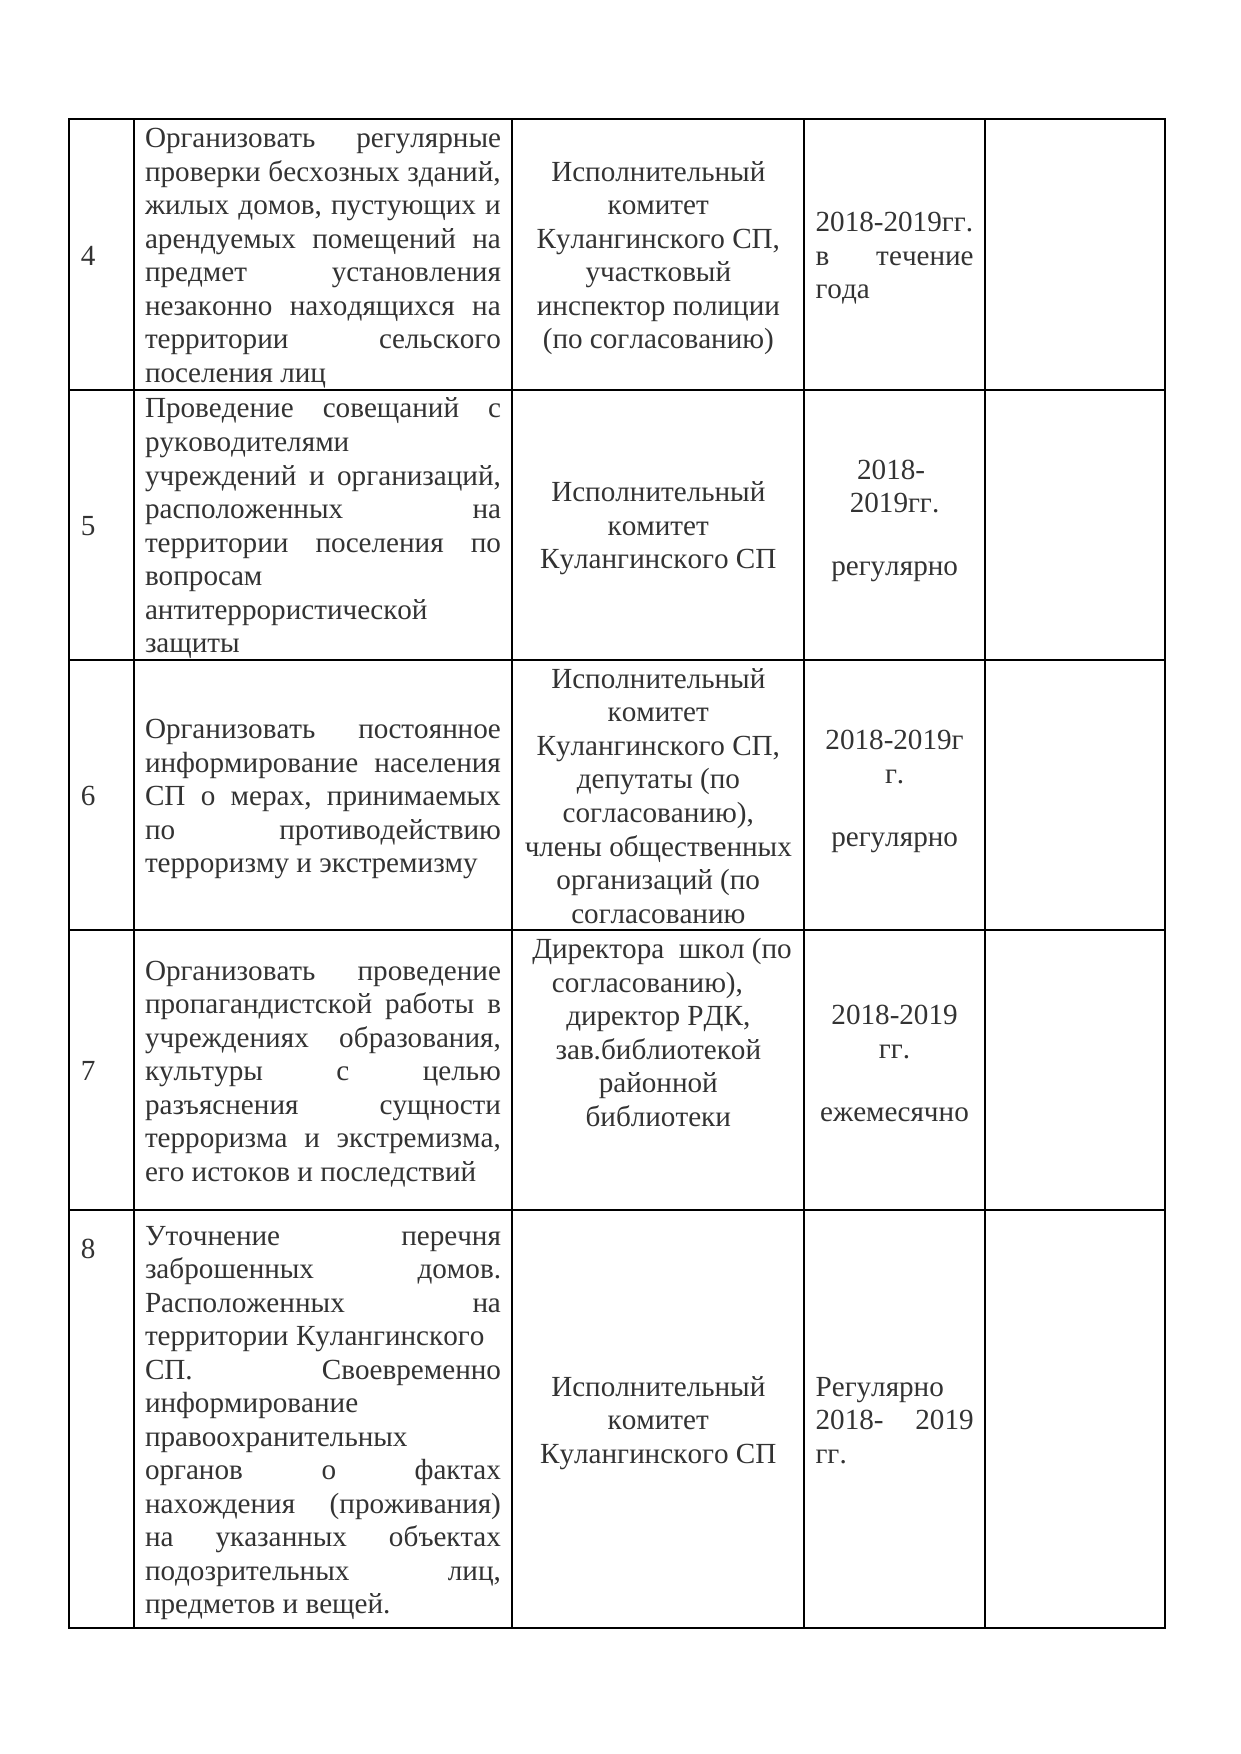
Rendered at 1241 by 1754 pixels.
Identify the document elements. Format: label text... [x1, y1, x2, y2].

table_cell [986, 391, 1164, 659]
table_cell 2018-2019гг. в течение года [805, 120, 984, 388]
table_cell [805, 1211, 984, 1627]
table_cell 2018- 2019гг. регулярно [805, 391, 984, 659]
table_cell Организовать постоянное информирование населения СП о мерах, принимаемых по противодействию терроризму и экстремизму [135, 661, 511, 929]
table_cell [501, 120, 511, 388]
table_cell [135, 1211, 511, 1627]
table_cell 2018-2019г г. регулярно [805, 661, 984, 929]
table_cell [986, 661, 1164, 929]
table_cell 6 [70, 661, 133, 929]
table_cell [986, 120, 1164, 388]
table_cell Организовать проведение пропагандистской работы в учреждениях образования, культуры с целью разъяснения сущности терроризма и экстремизма, его истоков и последствий [135, 931, 511, 1209]
table_cell [986, 931, 1164, 1209]
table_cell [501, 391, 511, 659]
table_cell 8 [70, 1211, 133, 1627]
table_cell [986, 1211, 1164, 1627]
table_cell Исполнительный комитет Кулангинского СП, участковый инспектор полиции (по согласованию) [513, 120, 803, 388]
table_cell 7 [70, 931, 133, 1209]
table_cell 5 [70, 391, 133, 659]
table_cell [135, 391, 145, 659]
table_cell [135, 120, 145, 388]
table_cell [513, 1211, 803, 1627]
table_cell 2018-2019 гг. ежемесячно [805, 931, 984, 1209]
table_cell Директора школ (по согласованию), директор РДК, зав.библиотекой районной библиотеки [513, 931, 803, 1209]
table_cell Исполнительный комитет Кулангинского СП [513, 391, 803, 659]
table_cell 4 [70, 120, 133, 388]
